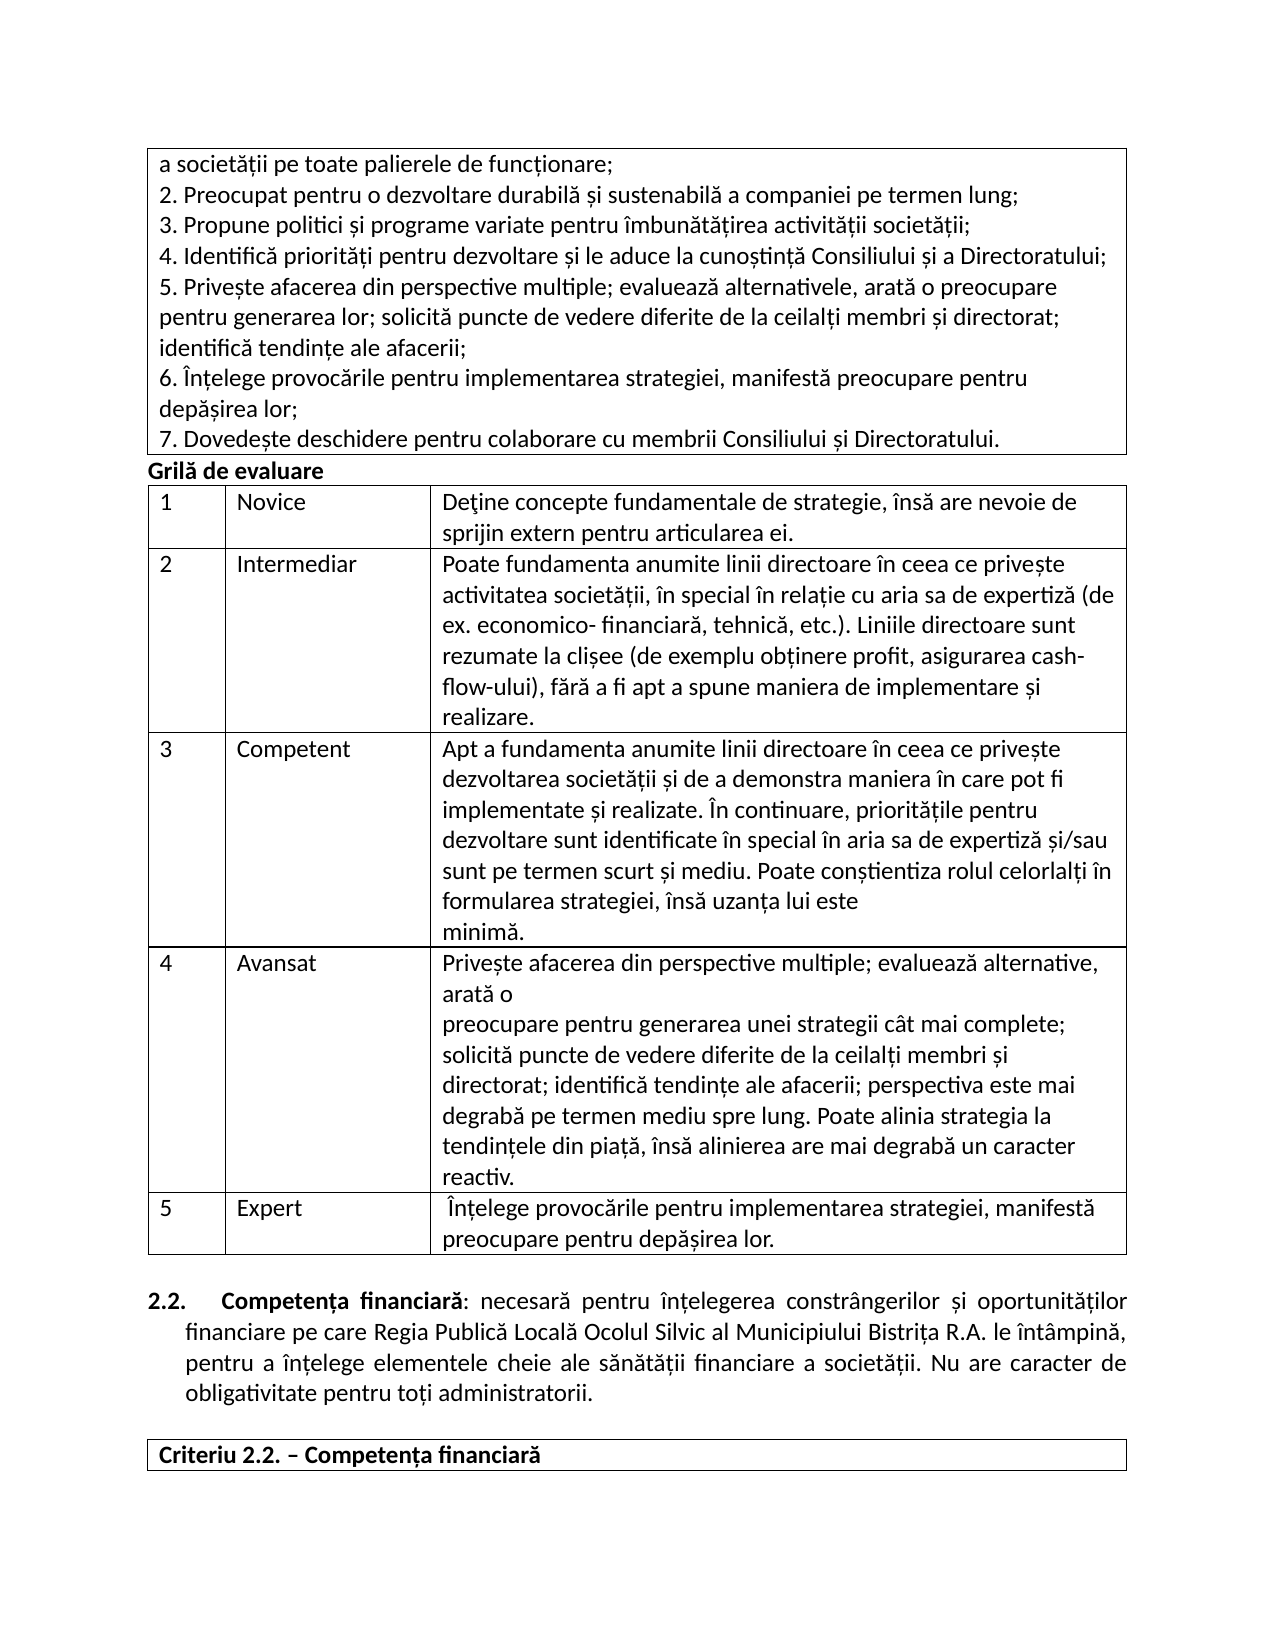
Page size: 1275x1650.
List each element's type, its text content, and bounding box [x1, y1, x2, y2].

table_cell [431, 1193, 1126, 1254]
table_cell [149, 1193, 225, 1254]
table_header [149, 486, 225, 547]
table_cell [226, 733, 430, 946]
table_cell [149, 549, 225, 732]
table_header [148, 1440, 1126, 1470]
list Competenţa financiară: necesară pentru înţelegerea constrângerilor şi oportunităţilor financiare pe care Regia Publică Locală Ocolul Silvic al Municipiului Bistrița R.A. le întâmpină, pentru a înţelege elementele cheie ale sănătăţii financiare a societăţii. Nu are caracter de obligativitate pentru toți administratorii. [148, 1285, 1127, 1408]
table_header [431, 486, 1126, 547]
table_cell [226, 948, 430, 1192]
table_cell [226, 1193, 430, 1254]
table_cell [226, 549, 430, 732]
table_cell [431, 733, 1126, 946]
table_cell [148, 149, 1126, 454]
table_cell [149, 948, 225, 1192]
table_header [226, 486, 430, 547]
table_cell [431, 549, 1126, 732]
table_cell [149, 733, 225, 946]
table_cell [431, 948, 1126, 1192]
text Grilă de evaluare [148, 455, 1127, 485]
